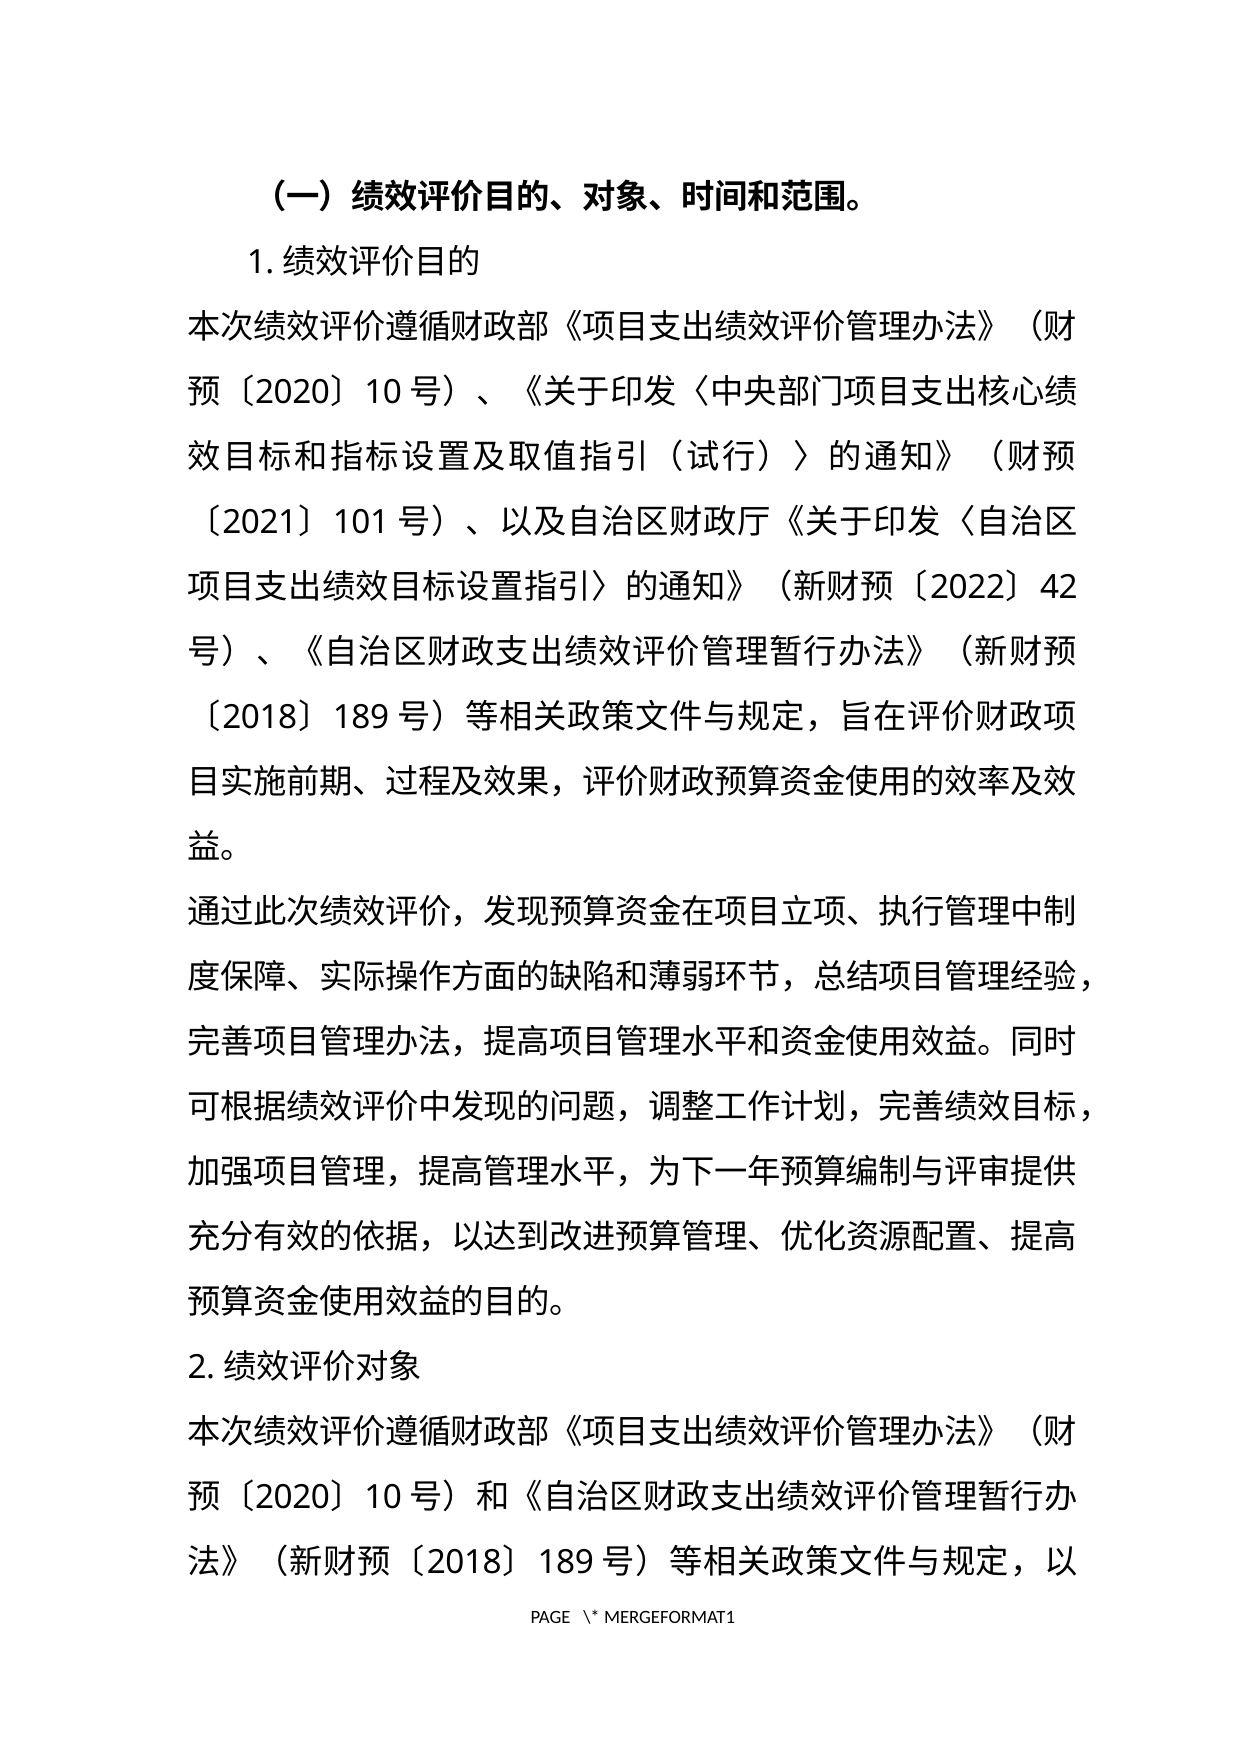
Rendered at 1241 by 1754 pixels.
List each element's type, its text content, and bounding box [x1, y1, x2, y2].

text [187, 227, 1078, 1592]
text （一）绩效评价目的、对象、时间和范围。 [187, 162, 1078, 227]
